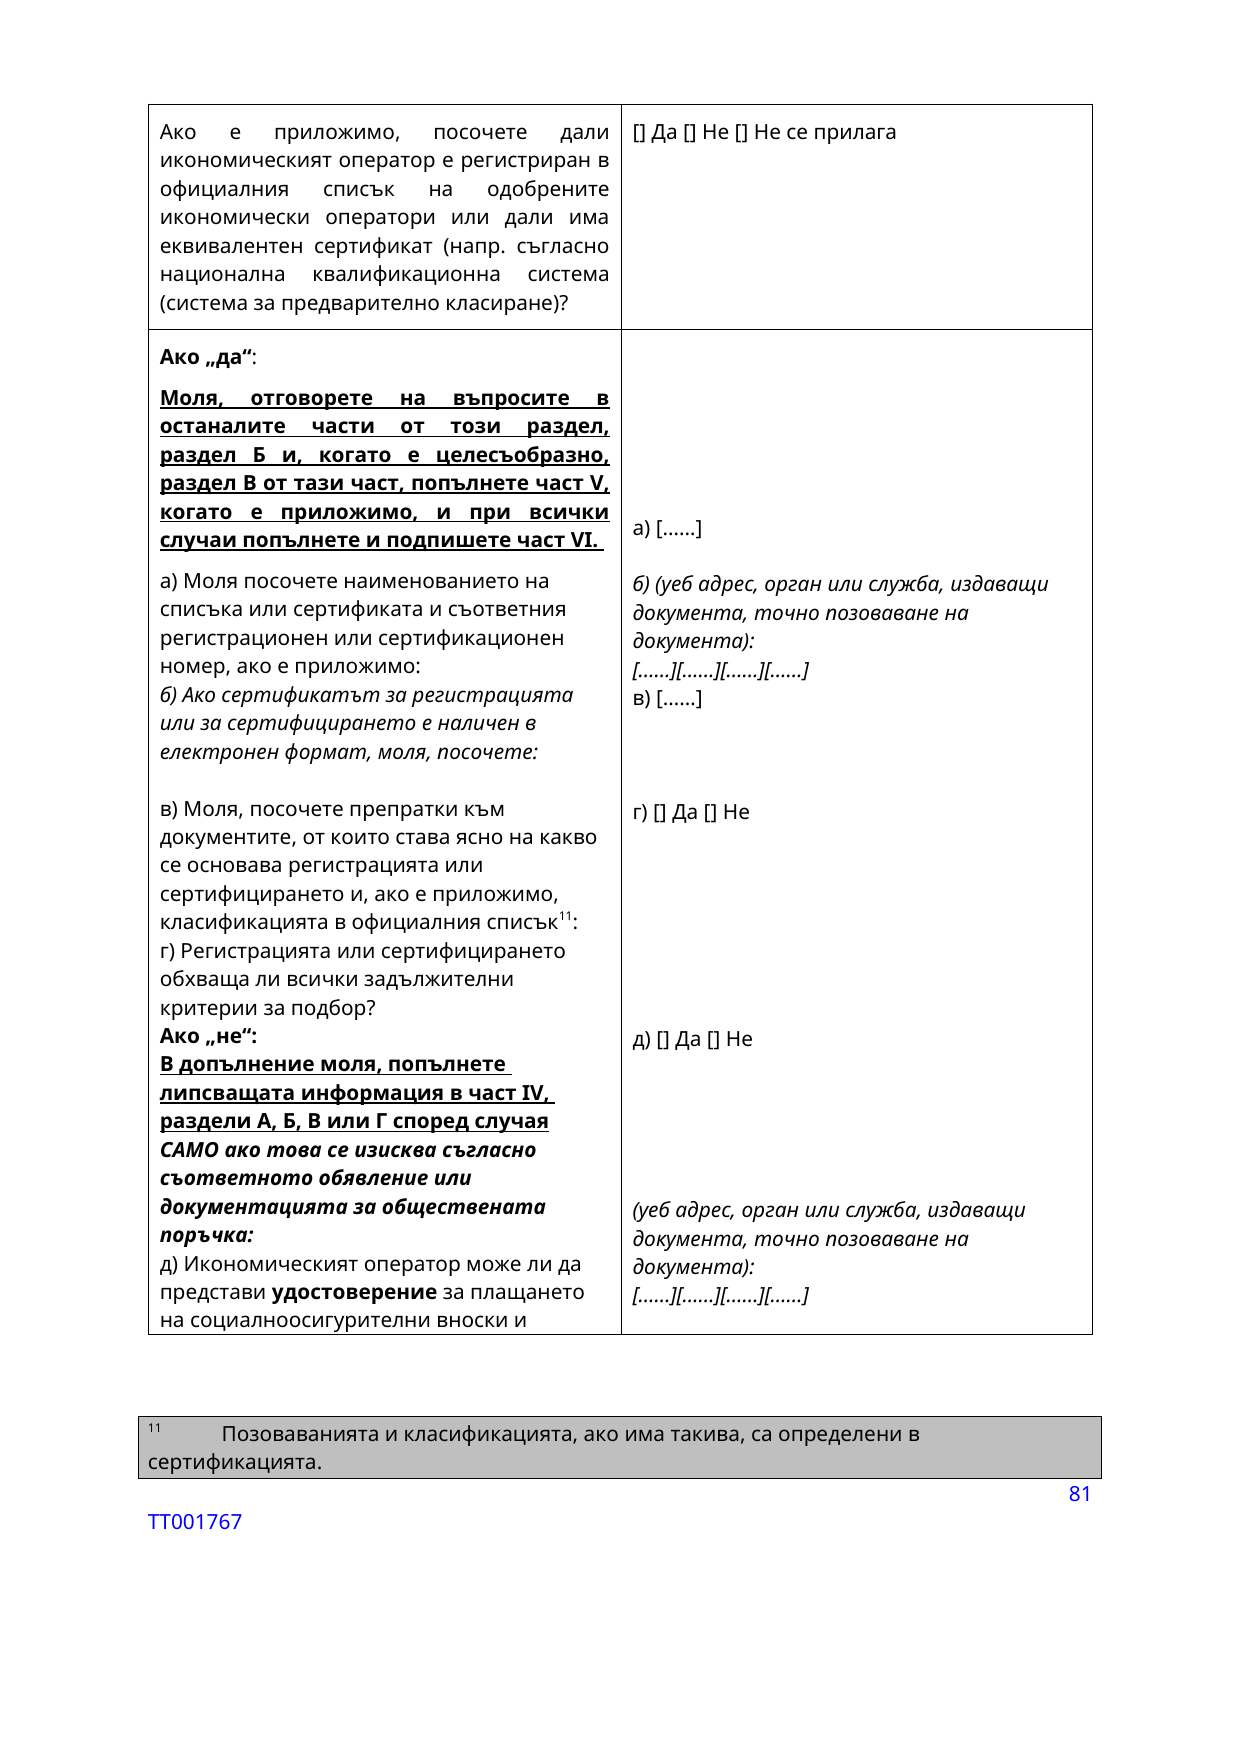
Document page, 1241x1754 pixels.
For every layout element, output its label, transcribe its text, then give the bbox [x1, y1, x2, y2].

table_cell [622, 330, 1092, 1334]
table_cell Ако е приложимо, посочете дали икономическият оператор е регистриран в официалния списък на одобрените икономически оператори или дали има еквивалентен сертификат (напр. съгласно национална квалификационна система (система за предварително класиране)? [149, 105, 621, 328]
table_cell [149, 330, 621, 1334]
table_cell [] Да [] Не [] Не се прилага [622, 105, 1092, 328]
